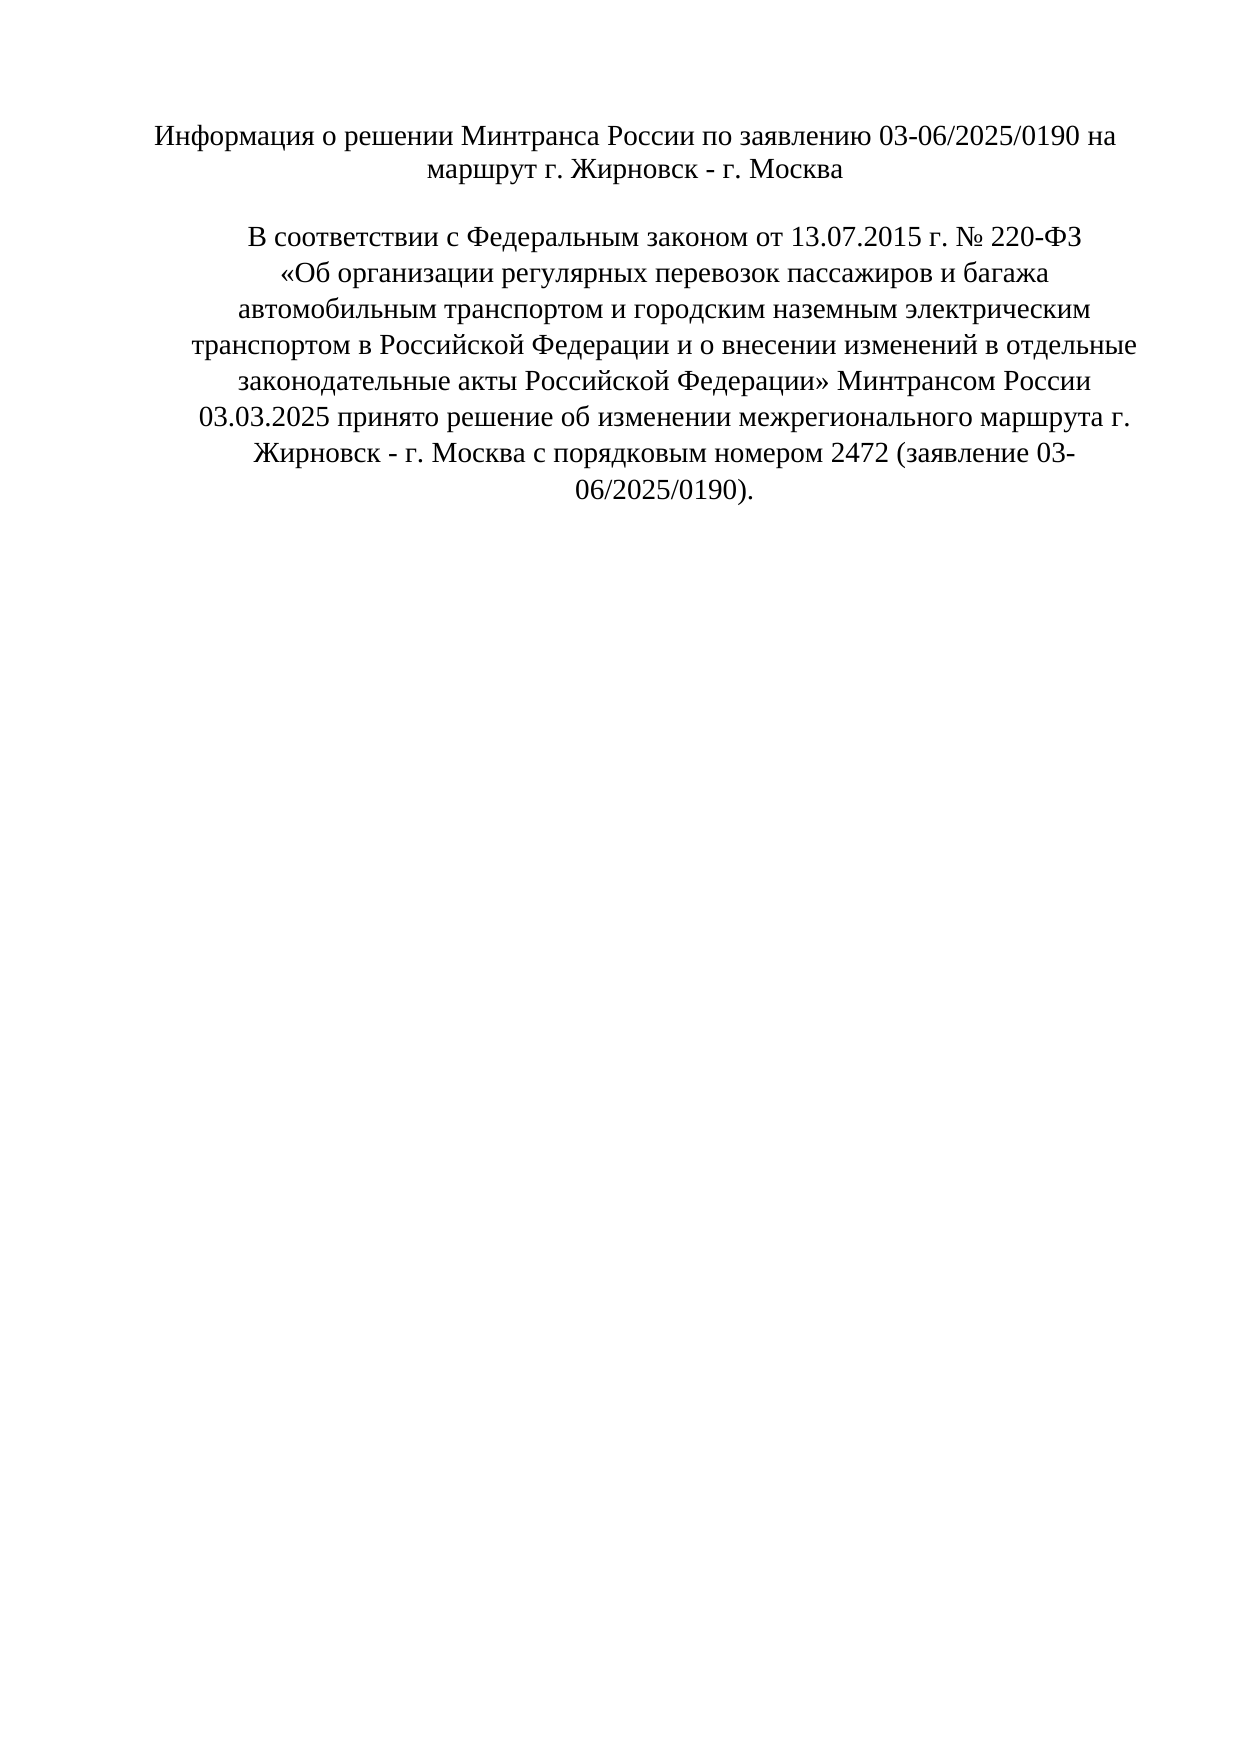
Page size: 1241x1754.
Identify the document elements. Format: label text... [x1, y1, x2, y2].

text В соответствии с Федеральным законом от 13.07.2015 г. № 220-ФЗ «Об организации регулярных перевозок пассажиров и багажа автомобильным транспортом и городским наземным электрическим транспортом в Российской Федерации и о внесении изменений в отдельные законодательные акты Российской Федерации» Минтрансом России 03.03.2025 принято решение об изменении межрегионального маршрута г. Жирновск - г. Москва с порядковым номером 2472 (заявление 03-06/2025/0190). [177, 219, 1152, 505]
text Информация о решении Минтранса России по заявлению 03-06/2025/0190 на маршрут г. Жирновск - г. Москва [118, 118, 1152, 185]
